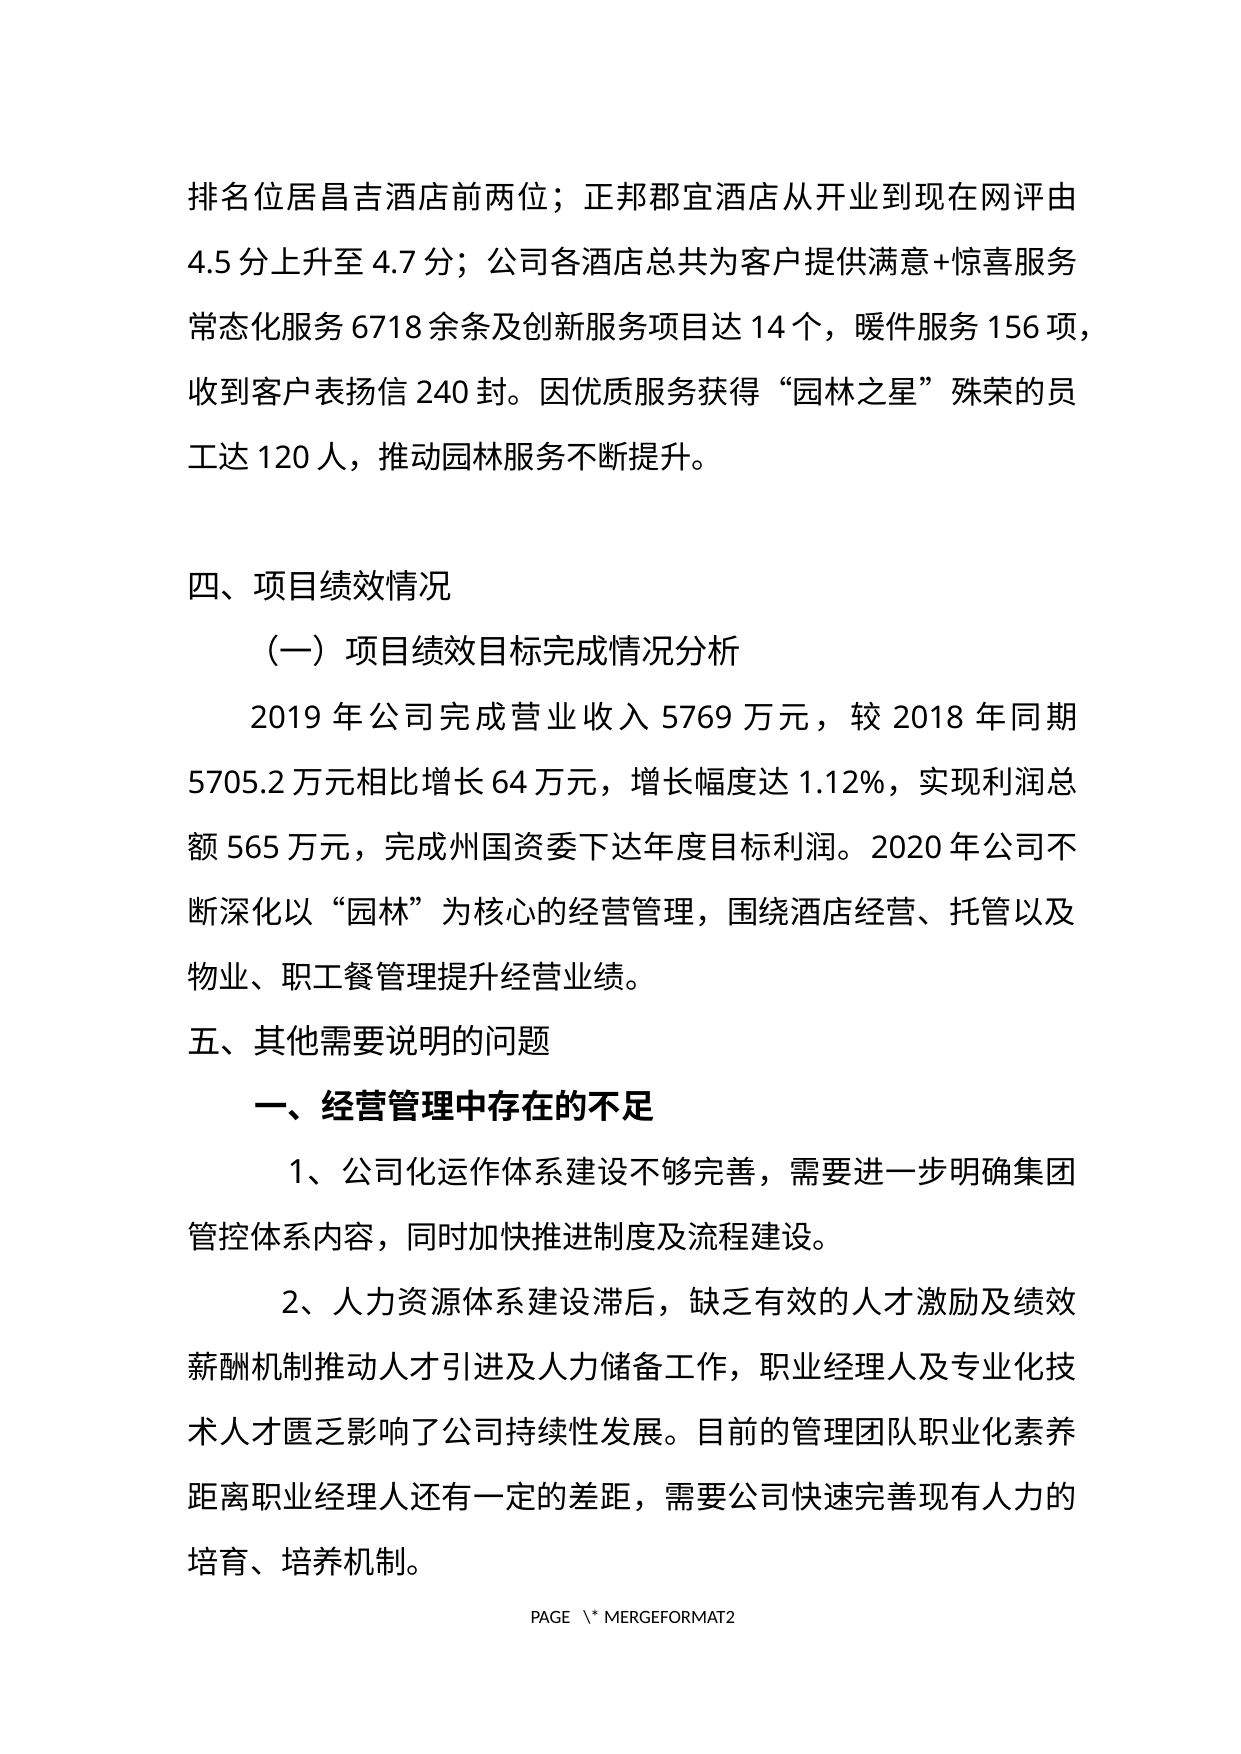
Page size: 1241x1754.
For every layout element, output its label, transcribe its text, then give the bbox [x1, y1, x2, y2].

list 1、公司化运作体系建设不够完善，需要进一步明确集团管控体系内容，同时加快推进制度及流程建设。 [187, 1137, 1078, 1267]
list 2、人力资源体系建设滞后，缺乏有效的人才激励及绩效薪酬机制推动人才引进及人力储备工作，职业经理人及专业化技术人才匮乏影响了公司持续性发展。目前的管理团队职业化素养距离职业经理人还有一定的差距，需要公司快速完善现有人力的培育、培养机制。 [187, 1267, 1078, 1592]
list 一、经营管理中存在的不足 [187, 1072, 1078, 1137]
text 五、其他需要说明的问题 [187, 1007, 1078, 1072]
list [187, 162, 1078, 487]
text （一）项目绩效目标完成情况分析 [187, 617, 1078, 682]
list 2019年公司完成营业收入5769万元，较2018年同期5705.2万元相比增长64万元，增长幅度达1.12%，实现利润总额565万元，完成州国资委下达年度目标利润。2020年公司不断深化以“园林”为核心的经营管理，围绕酒店经营、托管以及物业、职工餐管理提升经营业绩。 [187, 682, 1078, 1007]
text 四、项目绩效情况 [187, 552, 1078, 617]
